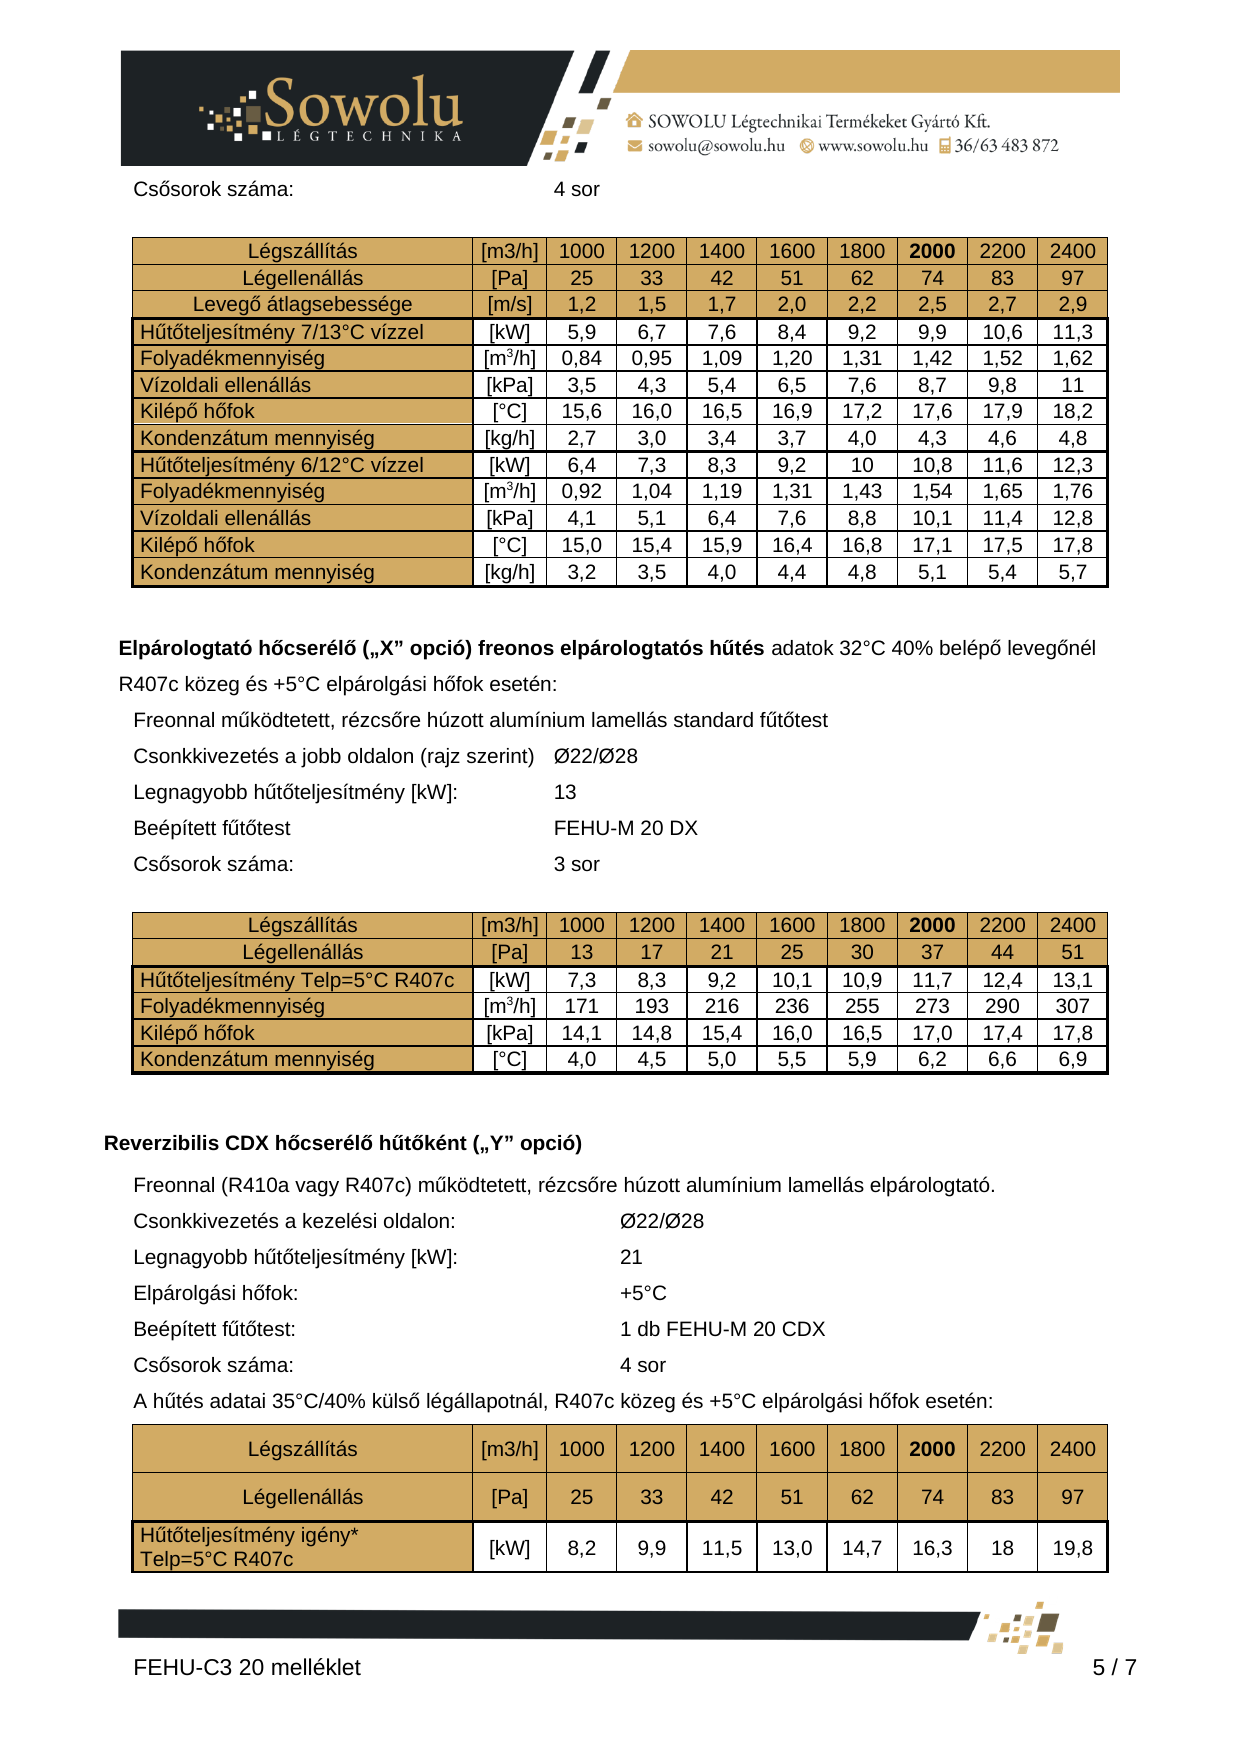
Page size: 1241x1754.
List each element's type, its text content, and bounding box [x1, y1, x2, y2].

table_cell 1,7 [687, 291, 756, 317]
table_cell 25 [547, 1473, 616, 1520]
table_cell 14,8 [617, 1020, 686, 1045]
table_cell [kW] [474, 320, 546, 344]
table_header 2200 [968, 238, 1037, 264]
table_header [m3/h] [473, 1425, 546, 1472]
table_cell 4,4 [758, 558, 826, 585]
table_header 1000 [547, 913, 616, 938]
table_cell 3,4 [688, 425, 756, 450]
table_header 1600 [757, 1425, 827, 1472]
table_header [m3/h] [473, 238, 546, 264]
table_cell Légellenállás [133, 1473, 472, 1520]
table_cell 1,5 [617, 291, 686, 317]
table_cell 25 [547, 265, 616, 290]
table_cell 1,42 [898, 346, 967, 370]
table_cell 5,1 [898, 558, 967, 585]
table_cell 12,4 [968, 968, 1037, 992]
table_cell 4,1 [547, 505, 616, 530]
table_cell Hűtőteljesítmény 7/13°C vízzel [134, 320, 472, 344]
table_header Légszállítás [133, 1425, 472, 1472]
table_cell 1,19 [688, 479, 756, 504]
table_cell 273 [898, 993, 967, 1018]
table_cell 5,1 [617, 505, 686, 530]
table_cell [kPa] [474, 505, 546, 530]
table_header 2400 [1038, 238, 1107, 264]
text Freonnal (R410a vagy R407c) működtetett, rézcsőre húzott alumínium lamellás elpárologtató. [133, 1173, 1137, 1197]
table_cell 12,8 [1038, 505, 1106, 530]
table_cell 97 [1038, 265, 1107, 290]
table_cell 37 [898, 939, 967, 965]
table_cell Hűtőteljesítmény 6/12°C vízzel [134, 453, 472, 477]
table_cell 7,6 [688, 320, 756, 344]
table_cell [m3/h] [474, 346, 546, 370]
table_cell 290 [968, 993, 1037, 1018]
table_cell 6,9 [1038, 1047, 1106, 1071]
table_cell 9,9 [898, 320, 967, 344]
table_cell 51 [757, 1473, 827, 1520]
table_cell 9,2 [758, 453, 826, 477]
table_cell 17,8 [1038, 532, 1106, 557]
table_cell 16,8 [828, 532, 897, 557]
table_cell 2,5 [898, 291, 967, 317]
table_cell 17,1 [898, 532, 967, 557]
table_cell [kPa] [474, 372, 546, 397]
table_cell 9,2 [828, 320, 897, 344]
table_header 2200 [968, 1425, 1037, 1472]
table_cell 17,2 [828, 399, 897, 423]
table_cell 16,9 [758, 399, 826, 423]
table_cell 236 [758, 993, 826, 1018]
table_cell 6,7 [617, 320, 686, 344]
table_cell Vízoldali ellenállás [134, 505, 472, 530]
table_cell 11,6 [968, 453, 1037, 477]
table_cell 15,4 [617, 532, 686, 557]
table_cell 10,6 [968, 320, 1037, 344]
table_cell 15,0 [547, 532, 616, 557]
table_cell 7,3 [547, 968, 616, 992]
table_cell [kg/h] [474, 425, 546, 450]
table_cell 1,52 [968, 346, 1037, 370]
text Legnagyobb hűtőteljesítmény [kW]: 21 [133, 1245, 1137, 1269]
table_cell 0,84 [547, 346, 616, 370]
table_cell 74 [898, 1473, 967, 1520]
table_cell 4,8 [828, 558, 897, 585]
picture [120, 50, 1120, 166]
table_cell Légellenállás [133, 265, 472, 290]
table_cell [kW] [474, 968, 546, 992]
table_cell 97 [1038, 1473, 1107, 1520]
table_cell 5,9 [547, 320, 616, 344]
text Legnagyobb hűtőteljesítmény [kW]: 13 [133, 780, 1137, 804]
text A hűtés adatai 35°C/40% külső légállapotnál, R407c közeg és +5°C elpárolgási hőfok esetén: [133, 1388, 1137, 1412]
table_cell 19,8 [1038, 1523, 1106, 1571]
table_cell 16,5 [688, 399, 756, 423]
table_cell 62 [828, 1473, 897, 1520]
table_cell 6,2 [898, 1047, 967, 1071]
table_cell [kW] [474, 453, 546, 477]
table_header 2200 [968, 913, 1037, 938]
table_cell 9,8 [968, 372, 1037, 397]
table_header 1200 [617, 1425, 686, 1472]
table_cell Légellenállás [133, 939, 472, 965]
table_cell [Pa] [473, 939, 546, 965]
table_cell 44 [968, 939, 1037, 965]
table_cell 5,9 [828, 1047, 897, 1071]
table_cell 1,20 [758, 346, 826, 370]
table_cell 5,0 [688, 1047, 756, 1071]
table_cell 5,7 [1038, 558, 1106, 585]
table_cell 1,09 [688, 346, 756, 370]
table_cell 21 [687, 939, 756, 965]
table_cell 17 [617, 939, 686, 965]
table_cell Folyadékmennyiség [134, 993, 472, 1018]
table_cell 4,3 [617, 372, 686, 397]
table_cell 13,1 [1038, 968, 1106, 992]
table_cell 6,4 [688, 505, 756, 530]
table_cell 307 [1038, 993, 1106, 1018]
table_header 1400 [687, 1425, 756, 1472]
table_cell 12,3 [1038, 453, 1106, 477]
table_cell Hűtőteljesítmény Telp=5°C R407c [134, 968, 472, 992]
table_cell 11,5 [688, 1523, 756, 1571]
table_cell 10,1 [898, 505, 967, 530]
table_cell Kondenzátum mennyiség [134, 1047, 472, 1071]
text Beépített fűtőtest FEHU-M 20 DX [133, 816, 1137, 840]
table_cell 4,0 [688, 558, 756, 585]
table_cell 1,31 [758, 479, 826, 504]
table_cell [kg/h] [474, 558, 546, 585]
table_cell 14,1 [547, 1020, 616, 1045]
table_cell 8,3 [688, 453, 756, 477]
table_cell 42 [687, 1473, 756, 1520]
table_cell 216 [688, 993, 756, 1018]
table_cell 171 [547, 993, 616, 1018]
table_cell 8,3 [617, 968, 686, 992]
table_cell 1,65 [968, 479, 1037, 504]
table_header 1200 [617, 238, 686, 264]
table_cell Kilépő hőfok [134, 1020, 472, 1045]
table_cell [Pa] [473, 1473, 546, 1520]
table_cell 4,0 [547, 1047, 616, 1071]
table_cell [m3/h] [474, 479, 546, 504]
table_cell 6,4 [547, 453, 616, 477]
table_cell 0,92 [547, 479, 616, 504]
table_cell 11,3 [1038, 320, 1106, 344]
text Csősorok száma: 4 sor [133, 177, 1137, 201]
table_header 1000 [547, 1425, 616, 1472]
table_cell 2,0 [757, 291, 827, 317]
table_cell 5,4 [968, 558, 1037, 585]
table_cell [m/s] [473, 291, 546, 317]
table_cell 33 [617, 265, 686, 290]
table_cell [m3/h] [474, 993, 546, 1018]
table_cell 9,9 [617, 1523, 686, 1571]
table_cell 11,4 [968, 505, 1037, 530]
table_cell Kilépő hőfok [134, 532, 472, 557]
table_cell 4,6 [968, 425, 1037, 450]
table_cell 16,0 [758, 1020, 826, 1045]
table_cell 10 [828, 453, 897, 477]
table_header 2000 [898, 1425, 967, 1472]
table_header [m3/h] [473, 913, 546, 938]
table_cell Vízoldali ellenállás [134, 372, 472, 397]
table_cell 3,7 [758, 425, 826, 450]
table_cell 17,4 [968, 1020, 1037, 1045]
table_cell 15,9 [688, 532, 756, 557]
table_cell 14,7 [828, 1523, 897, 1571]
table_cell 193 [617, 993, 686, 1018]
table_header 2000 [898, 913, 967, 938]
table_cell 17,9 [968, 399, 1037, 423]
table_cell 13 [547, 939, 616, 965]
table_cell 17,5 [968, 532, 1037, 557]
table_cell 5,4 [688, 372, 756, 397]
table_cell 16,0 [617, 399, 686, 423]
text Freonnal működtetett, rézcsőre húzott alumínium lamellás standard fűtőtest [133, 708, 1137, 732]
table_cell 10,1 [758, 968, 826, 992]
table_cell 11,7 [898, 968, 967, 992]
text Csonkkivezetés a kezelési oldalon: Ø22/Ø28 [133, 1209, 1137, 1233]
table_cell [°C] [474, 1047, 546, 1071]
text Elpárologtató hőcserélő („X” opció) freonos elpárologtatós hűtés adatok 32°C 40% belépő levegőnél R407c közeg és +5°C elpárolgási hőfok esetén: [118, 636, 1137, 696]
table_header 1400 [687, 913, 756, 938]
table_header Légszállítás [133, 913, 472, 938]
table_header 1800 [828, 913, 897, 938]
table_cell 17,8 [1038, 1020, 1106, 1045]
table_cell 1,04 [617, 479, 686, 504]
table_cell 74 [898, 265, 967, 290]
table_header 2000 [898, 238, 967, 264]
text Csősorok száma: 3 sor [133, 852, 1137, 876]
text Elpárolgási hőfok: +5°C [133, 1281, 1137, 1304]
table_cell 4,3 [898, 425, 967, 450]
table_cell 15,4 [688, 1020, 756, 1045]
table_cell 6,5 [758, 372, 826, 397]
table_header 2400 [1038, 1425, 1107, 1472]
table_cell 1,31 [828, 346, 897, 370]
table_cell 7,6 [828, 372, 897, 397]
table_cell 10,9 [828, 968, 897, 992]
table_cell 3,0 [617, 425, 686, 450]
table_cell 17,6 [898, 399, 967, 423]
table_cell 7,6 [758, 505, 826, 530]
table_cell Folyadékmennyiség [134, 346, 472, 370]
table_cell Levegő átlagsebessége [133, 291, 472, 317]
table_cell Kondenzátum mennyiség [134, 425, 472, 450]
table_cell 13,0 [758, 1523, 826, 1571]
table_cell 4,8 [1038, 425, 1106, 450]
table_cell 10,8 [898, 453, 967, 477]
table_cell 62 [828, 265, 897, 290]
table_cell Kilépő hőfok [134, 399, 472, 423]
text Csősorok száma: 4 sor [133, 1352, 1137, 1376]
table_cell Kondenzátum mennyiség [134, 558, 472, 585]
table_header 1800 [828, 238, 897, 264]
table_cell 4,0 [828, 425, 897, 450]
table_cell [°C] [474, 399, 546, 423]
table_cell 11 [1038, 372, 1106, 397]
table_cell 18 [968, 1523, 1037, 1571]
table_cell 1,43 [828, 479, 897, 504]
table_header 1000 [547, 238, 616, 264]
table_cell 51 [757, 265, 827, 290]
table_header Légszállítás [133, 238, 472, 264]
table_cell 2,7 [968, 291, 1037, 317]
table_header 1200 [617, 913, 686, 938]
table_cell [kW] [474, 1523, 546, 1571]
table_cell 8,8 [828, 505, 897, 530]
table_cell 5,5 [758, 1047, 826, 1071]
table_cell 8,7 [898, 372, 967, 397]
table_cell 51 [1038, 939, 1107, 965]
table_cell [Pa] [473, 265, 546, 290]
table_cell 18,2 [1038, 399, 1106, 423]
table_cell [kPa] [474, 1020, 546, 1045]
table_cell [°C] [474, 532, 546, 557]
table_cell 16,5 [828, 1020, 897, 1045]
table_cell 8,4 [758, 320, 826, 344]
table_cell Folyadékmennyiség [134, 479, 472, 504]
table_cell 0,95 [617, 346, 686, 370]
table_header 1600 [757, 913, 827, 938]
table_cell 255 [828, 993, 897, 1018]
table_cell 2,7 [547, 425, 616, 450]
table_cell 6,6 [968, 1047, 1037, 1071]
table_cell 7,3 [617, 453, 686, 477]
table_cell 1,2 [547, 291, 616, 317]
table_cell Hűtőteljesítmény igény* Telp=5°C R407c [134, 1523, 472, 1571]
table_cell 1,54 [898, 479, 967, 504]
text Csonkkivezetés a jobb oldalon (rajz szerint) Ø22/Ø28 [133, 744, 1137, 768]
table_cell 17,0 [898, 1020, 967, 1045]
table_header 2400 [1038, 913, 1107, 938]
table_cell 3,5 [547, 372, 616, 397]
table_cell 2,2 [828, 291, 897, 317]
table_cell 16,3 [898, 1523, 967, 1571]
picture [118, 1595, 1064, 1654]
table_cell 3,5 [617, 558, 686, 585]
table_cell 1,76 [1038, 479, 1106, 504]
table_header 1400 [687, 238, 756, 264]
table_cell 83 [968, 1473, 1037, 1520]
table_cell 25 [757, 939, 827, 965]
table_cell 3,2 [547, 558, 616, 585]
table_cell 16,4 [758, 532, 826, 557]
text Beépített fűtőtest: 1 db FEHU-M 20 CDX [133, 1317, 1137, 1341]
table_header 1600 [757, 238, 827, 264]
text Reverzibilis CDX hőcserélő hűtőként („Y” opció) [103, 1131, 1137, 1154]
table_cell 33 [617, 1473, 686, 1520]
table_cell 9,2 [688, 968, 756, 992]
table_cell 30 [828, 939, 897, 965]
table_cell 83 [968, 265, 1037, 290]
table_cell 2,9 [1038, 291, 1107, 317]
table_cell 42 [687, 265, 756, 290]
table_cell 1,62 [1038, 346, 1106, 370]
table_cell 8,2 [547, 1523, 616, 1571]
table_header 1800 [828, 1425, 897, 1472]
table_cell 4,5 [617, 1047, 686, 1071]
table_cell 15,6 [547, 399, 616, 423]
